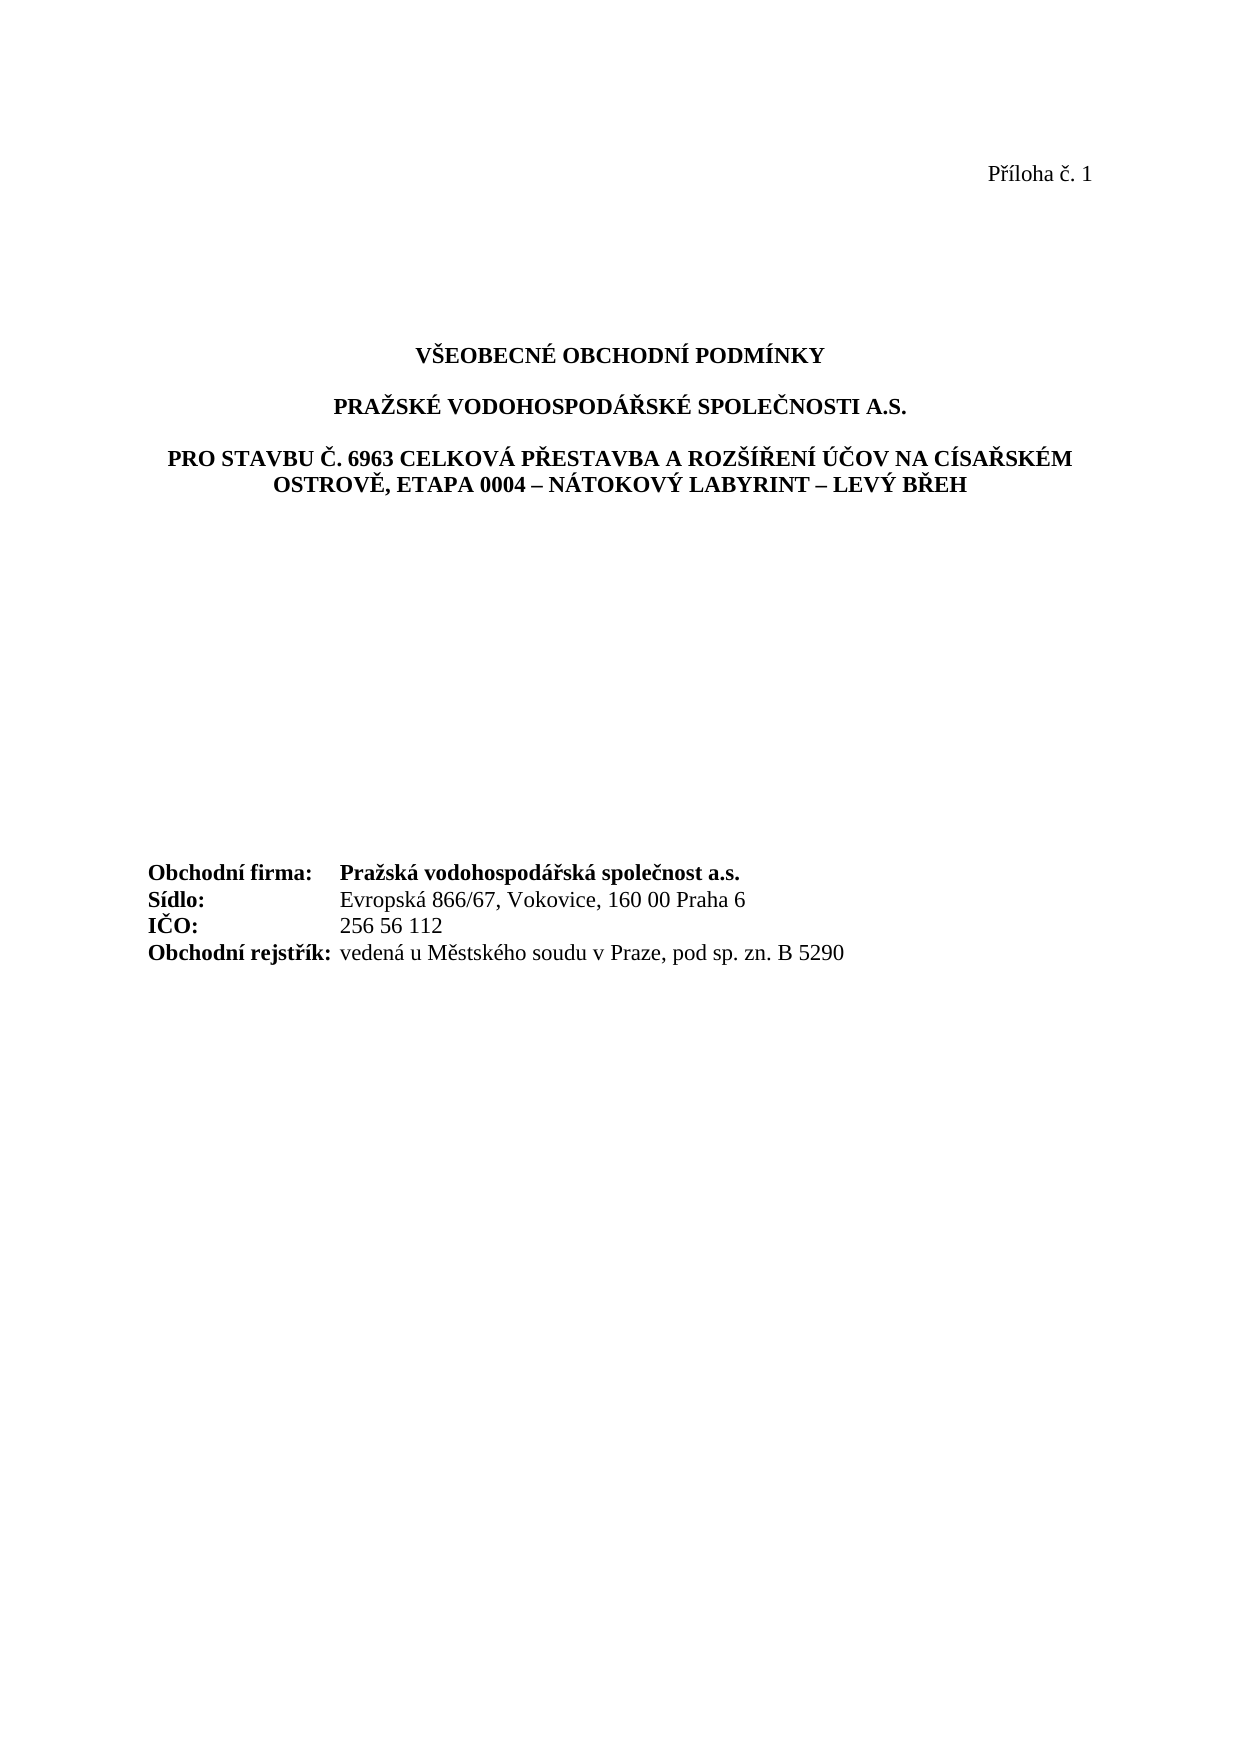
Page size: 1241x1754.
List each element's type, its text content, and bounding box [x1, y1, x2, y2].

text Obchodní firma: Pražská vodohospodářská společnost a.s. [148, 859, 1093, 886]
text Příloha č. 1 [148, 160, 1093, 186]
text IČO: 256 56 112 [148, 912, 1093, 938]
text Všeobecné obchodní podmínky [148, 342, 1093, 368]
text Pro stavbU č. 6963 Celková přestavba a rozšíření ÚČOV na Císařském ostrově, etapa 0004 – Nátokový labyrint – levý břeh [148, 444, 1093, 497]
text Pražské vodohospodářské společnosti a.s. [148, 393, 1093, 419]
text Obchodní rejstřík: vedená u Městského soudu v Praze, pod sp. zn. B 5290 [148, 938, 1093, 965]
text Sídlo: Evropská 866/67, Vokovice, 160 00 Praha 6 [148, 886, 1093, 912]
